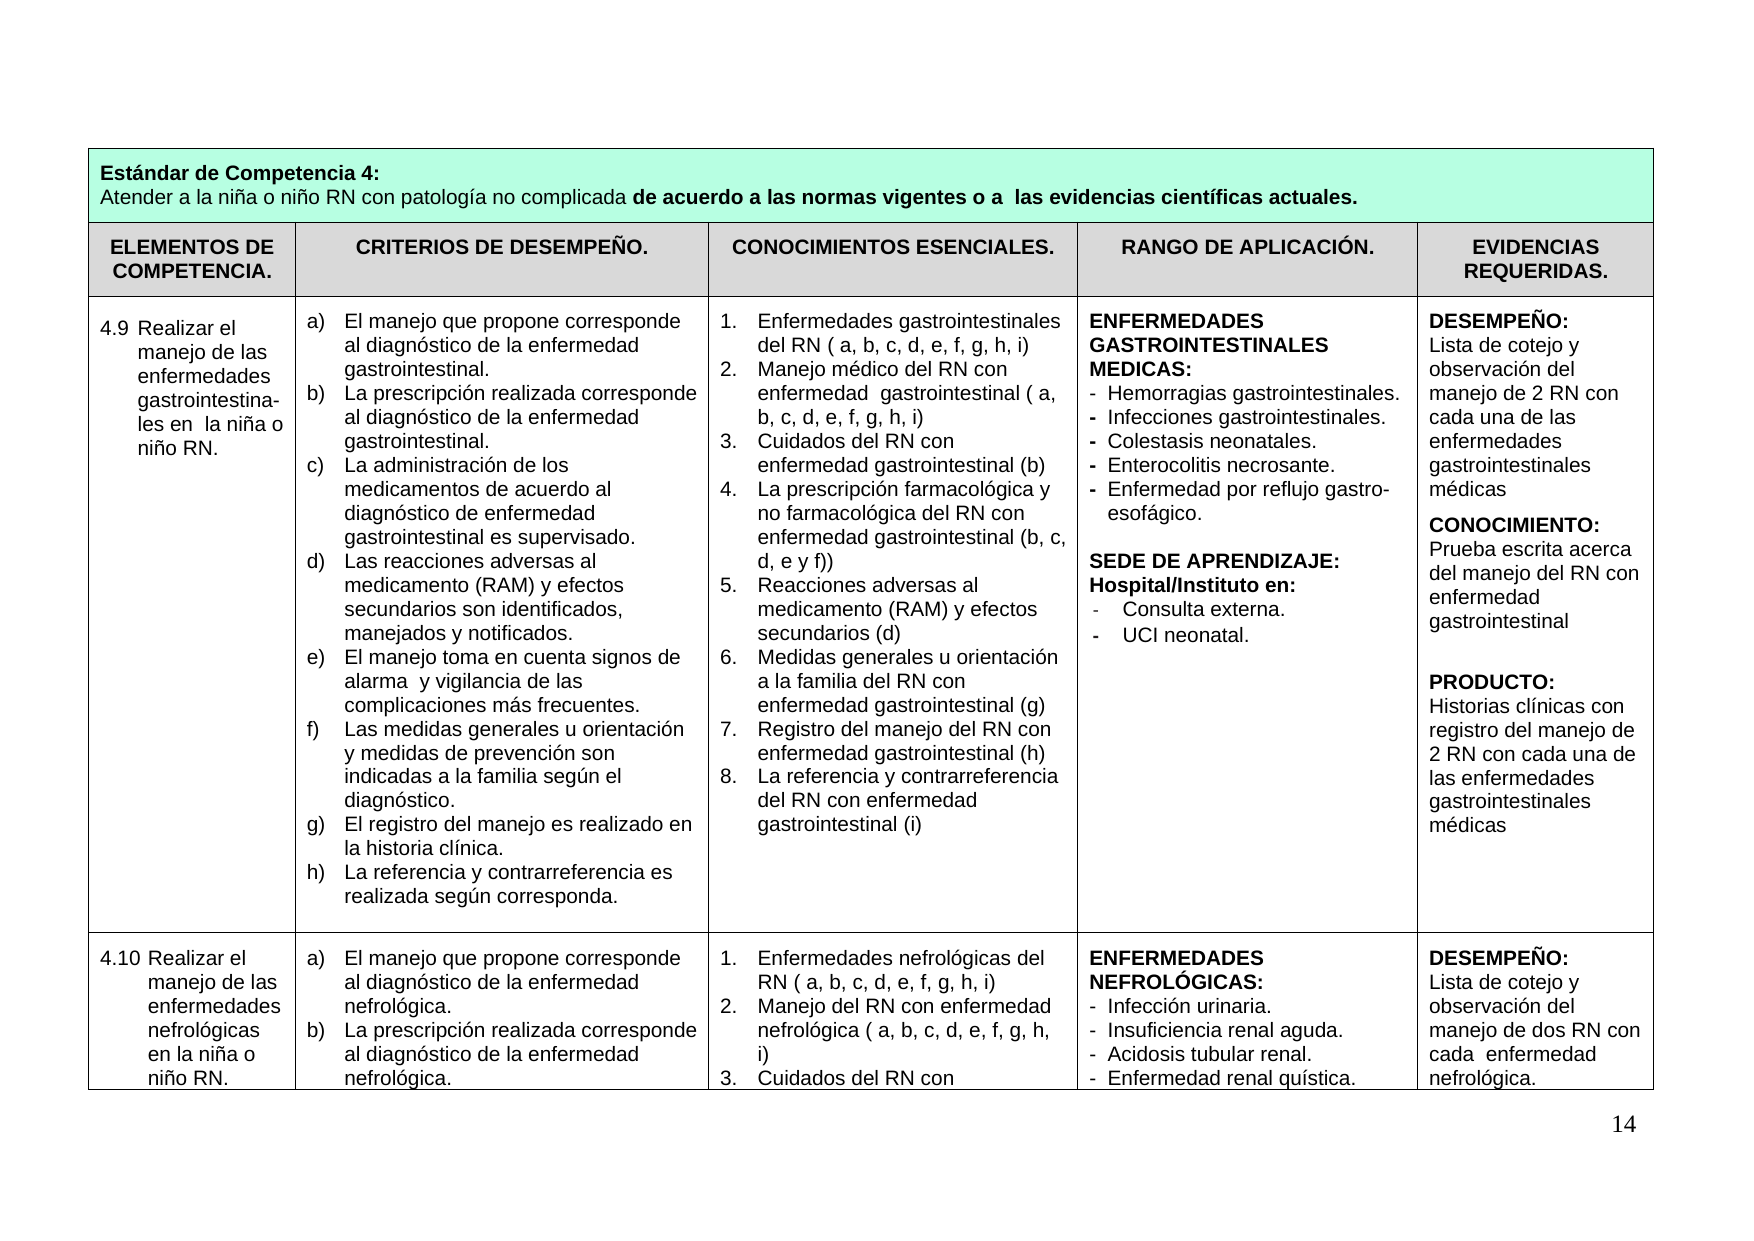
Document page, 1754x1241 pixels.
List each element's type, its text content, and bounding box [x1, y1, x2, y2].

table_cell DESEMPEÑO: Lista de cotejo y observación del manejo de 2 RN con cada una de las enfermedades gastrointestinales médicas CONOCIMIENTO: Prueba escrita acerca del manejo del RN con enfermedad gastrointestinal PRODUCTO: Historias clínicas con registro del manejo de 2 RN con cada una de las enfermedades gastrointestinales médicas [1418, 297, 1653, 932]
table_cell RANGO DE APLICACIÓN. [1078, 223, 1417, 296]
table_cell CRITERIOS DE DESEMPEÑO. [296, 223, 708, 296]
table_cell EVIDENCIAS REQUERIDAS. [1418, 223, 1653, 296]
table_cell CONOCIMIENTOS ESENCIALES. [709, 223, 1077, 296]
table_header Estándar de Competencia 4: Atender a la niña o niño RN con patología no complicada de acuerdo a las normas vigentes o a las evidencias científicas actuales. [89, 149, 1653, 222]
table_cell Realizar el manejo de las enfermedades nefrológicas en la niña o niño RN. [89, 933, 295, 1089]
table_cell Enfermedades gastrointestinales del RN ( a, b, c, d, e, f, g, h, i) Manejo médico del RN con enfermedad gastrointestinal ( a, b, c, d, e, f, g, h, i) Cuidados del RN con enfermedad gastrointestinal (b) La prescripción farmacológica y no farmacológica del RN con enfermedad gastrointestinal (b, c, d, e y f)) Reacciones adversas al medicamento (RAM) y efectos secundarios (d) Medidas generales u orientación a la familia del RN con enfermedad gastrointestinal (g) Registro del manejo del RN con enfermedad gastrointestinal (h) La referencia y contrarreferencia del RN con enfermedad gastrointestinal (i) [709, 297, 1077, 932]
table_cell ENFERMEDADES GASTROINTESTINALES MEDICAS: Hemorragias gastrointestinales. Infecciones gastrointestinales. Colestasis neonatales. Enterocolitis necrosante. Enfermedad por reflujo gastro- esofágico. SEDE DE APRENDIZAJE: Hospital/Instituto en: Consulta externa. UCI neonatal. [1078, 297, 1417, 932]
table_cell El manejo que propone corresponde al diagnóstico de la enfermedad gastrointestinal. La prescripción realizada corresponde al diagnóstico de la enfermedad gastrointestinal. La administración de los medicamentos de acuerdo al diagnóstico de enfermedad gastrointestinal es supervisado. Las reacciones adversas al medicamento (RAM) y efectos secundarios son identificados, manejados y notificados. El manejo toma en cuenta signos de alarma y vigilancia de las complicaciones más frecuentes. Las medidas generales u orientación y medidas de prevención son indicadas a la familia según el diagnóstico. El registro del manejo es realizado en la historia clínica. La referencia y contrarreferencia es realizada según corresponda. [296, 297, 708, 932]
table_cell Realizar el manejo de las enfermedades gastrointestina- les en la niña o niño RN. [89, 297, 295, 932]
table_cell ELEMENTOS DE COMPETENCIA. [89, 223, 295, 296]
